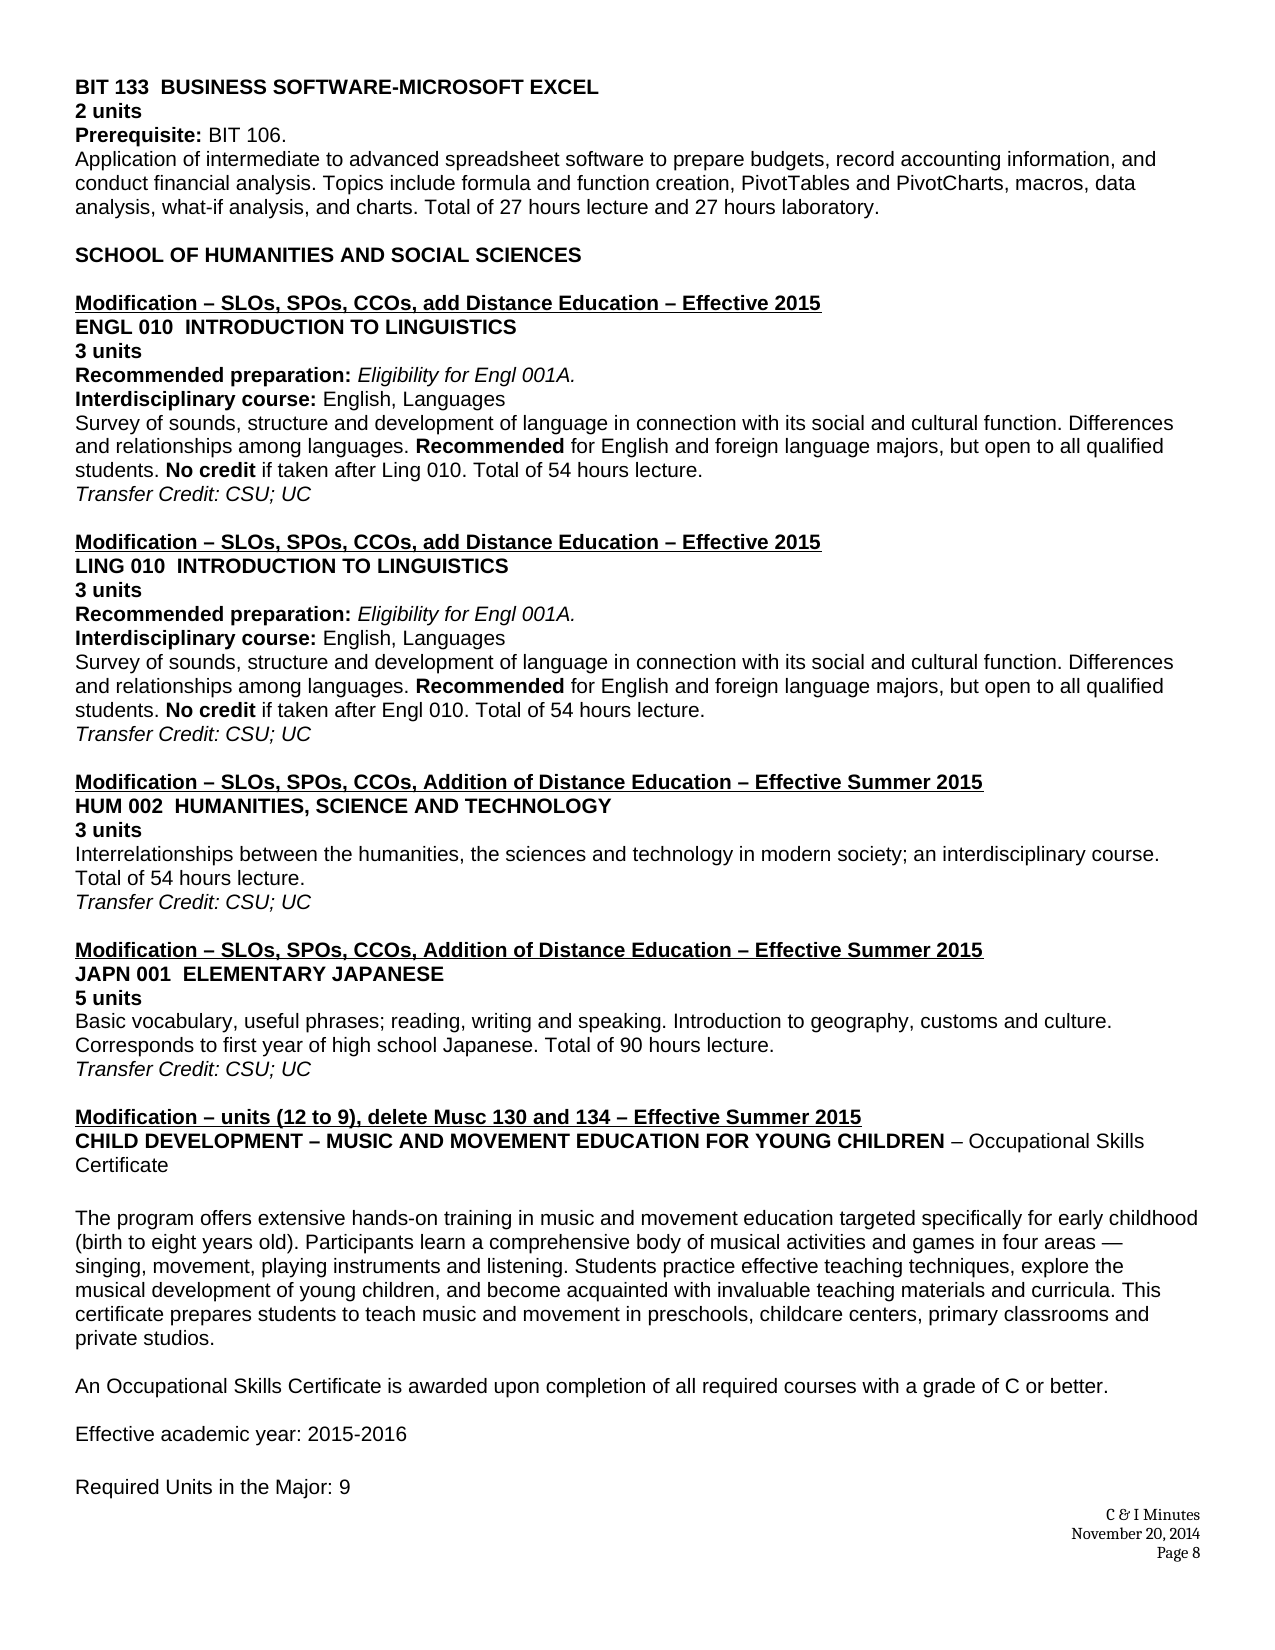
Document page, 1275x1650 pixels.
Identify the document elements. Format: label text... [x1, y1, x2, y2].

text 5 units [75, 985, 1200, 1009]
text Recommended preparation: Eligibility for Engl 001A. [75, 362, 1200, 386]
text Modification – SLOs, SPOs, CCOs, Addition of Distance Education – Effective Summer 2015 [75, 770, 1200, 794]
text 3 units [75, 578, 1200, 602]
text Prerequisite: BIT 106. [75, 123, 1200, 147]
text SCHOOL OF HUMANITIES AND SOCIAL SCIENCES [75, 243, 1200, 267]
text 3 units [75, 338, 1200, 362]
text CHILD DEVELOPMENT – MUSIC AND MOVEMENT EDUCATION FOR YOUNG CHILDREN – Occupational Skills Certificate [75, 1129, 1200, 1177]
text 3 units [75, 818, 1200, 842]
text Required Units in the Major: 9 [75, 1475, 1200, 1499]
text Modification – SLOs, SPOs, CCOs, add Distance Education – Effective 2015 [75, 291, 1200, 314]
text JAPN 001 ELEMENTARY JAPANESE [75, 961, 1200, 985]
text The program offers extensive hands-on training in music and movement education targeted specifically for early childhood (birth to eight years old). Participants learn a comprehensive body of musical activities and games in four areas — singing, movement, playing instruments and listening. Students practice effective teaching techniques, explore the musical development of young children, and become acquainted with invaluable teaching materials and curricula. This certificate prepares students to teach music and movement in preschools, childcare centers, primary classrooms and private studios. An Occupational Skills Certificate is awarded upon completion of all required courses with a grade of C or better. Effective academic year: 2015-2016 [75, 1206, 1200, 1446]
text Application of intermediate to advanced spreadsheet software to prepare budgets, record accounting information, and conduct financial analysis. Topics include formula and function creation, PivotTables and PivotCharts, macros, data analysis, what-if analysis, and charts. Total of 27 hours lecture and 27 hours laboratory. [75, 147, 1200, 219]
text Modification – SLOs, SPOs, CCOs, add Distance Education – Effective 2015 [75, 530, 1200, 554]
text Modification – SLOs, SPOs, CCOs, Addition of Distance Education – Effective Summer 2015 [75, 937, 1200, 961]
text LING 010 INTRODUCTION TO LINGUISTICS [75, 554, 1200, 578]
text BIT 133 BUSINESS SOFTWARE-MICROSOFT EXCEL [75, 75, 1200, 99]
text 2 units [75, 99, 1200, 123]
text Interdisciplinary course: English, Languages Survey of sounds, structure and development of language in connection with its social and cultural function. Differences and relationships among languages. Recommended for English and foreign language majors, but open to all qualified students. No credit if taken after Engl 010. Total of 54 hours lecture. Transfer Credit: CSU; UC [75, 626, 1200, 746]
text Modification – units (12 to 9), delete Musc 130 and 134 – Effective Summer 2015 [75, 1105, 1200, 1129]
text HUM 002 HUMANITIES, SCIENCE AND TECHNOLOGY [75, 794, 1200, 818]
text Basic vocabulary, useful phrases; reading, writing and speaking. Introduction to geography, customs and culture. Corresponds to first year of high school Japanese. Total of 90 hours lecture. Transfer Credit: CSU; UC [75, 1009, 1200, 1081]
text Interrelationships between the humanities, the sciences and technology in modern society; an interdisciplinary course. Total of 54 hours lecture. Transfer Credit: CSU; UC [75, 842, 1200, 913]
text Recommended preparation: Eligibility for Engl 001A. [75, 602, 1200, 626]
text ENGL 010 INTRODUCTION TO LINGUISTICS [75, 314, 1200, 338]
text Interdisciplinary course: English, Languages Survey of sounds, structure and development of language in connection with its social and cultural function. Differences and relationships among languages. Recommended for English and foreign language majors, but open to all qualified students. No credit if taken after Ling 010. Total of 54 hours lecture. Transfer Credit: CSU; UC [75, 386, 1200, 506]
